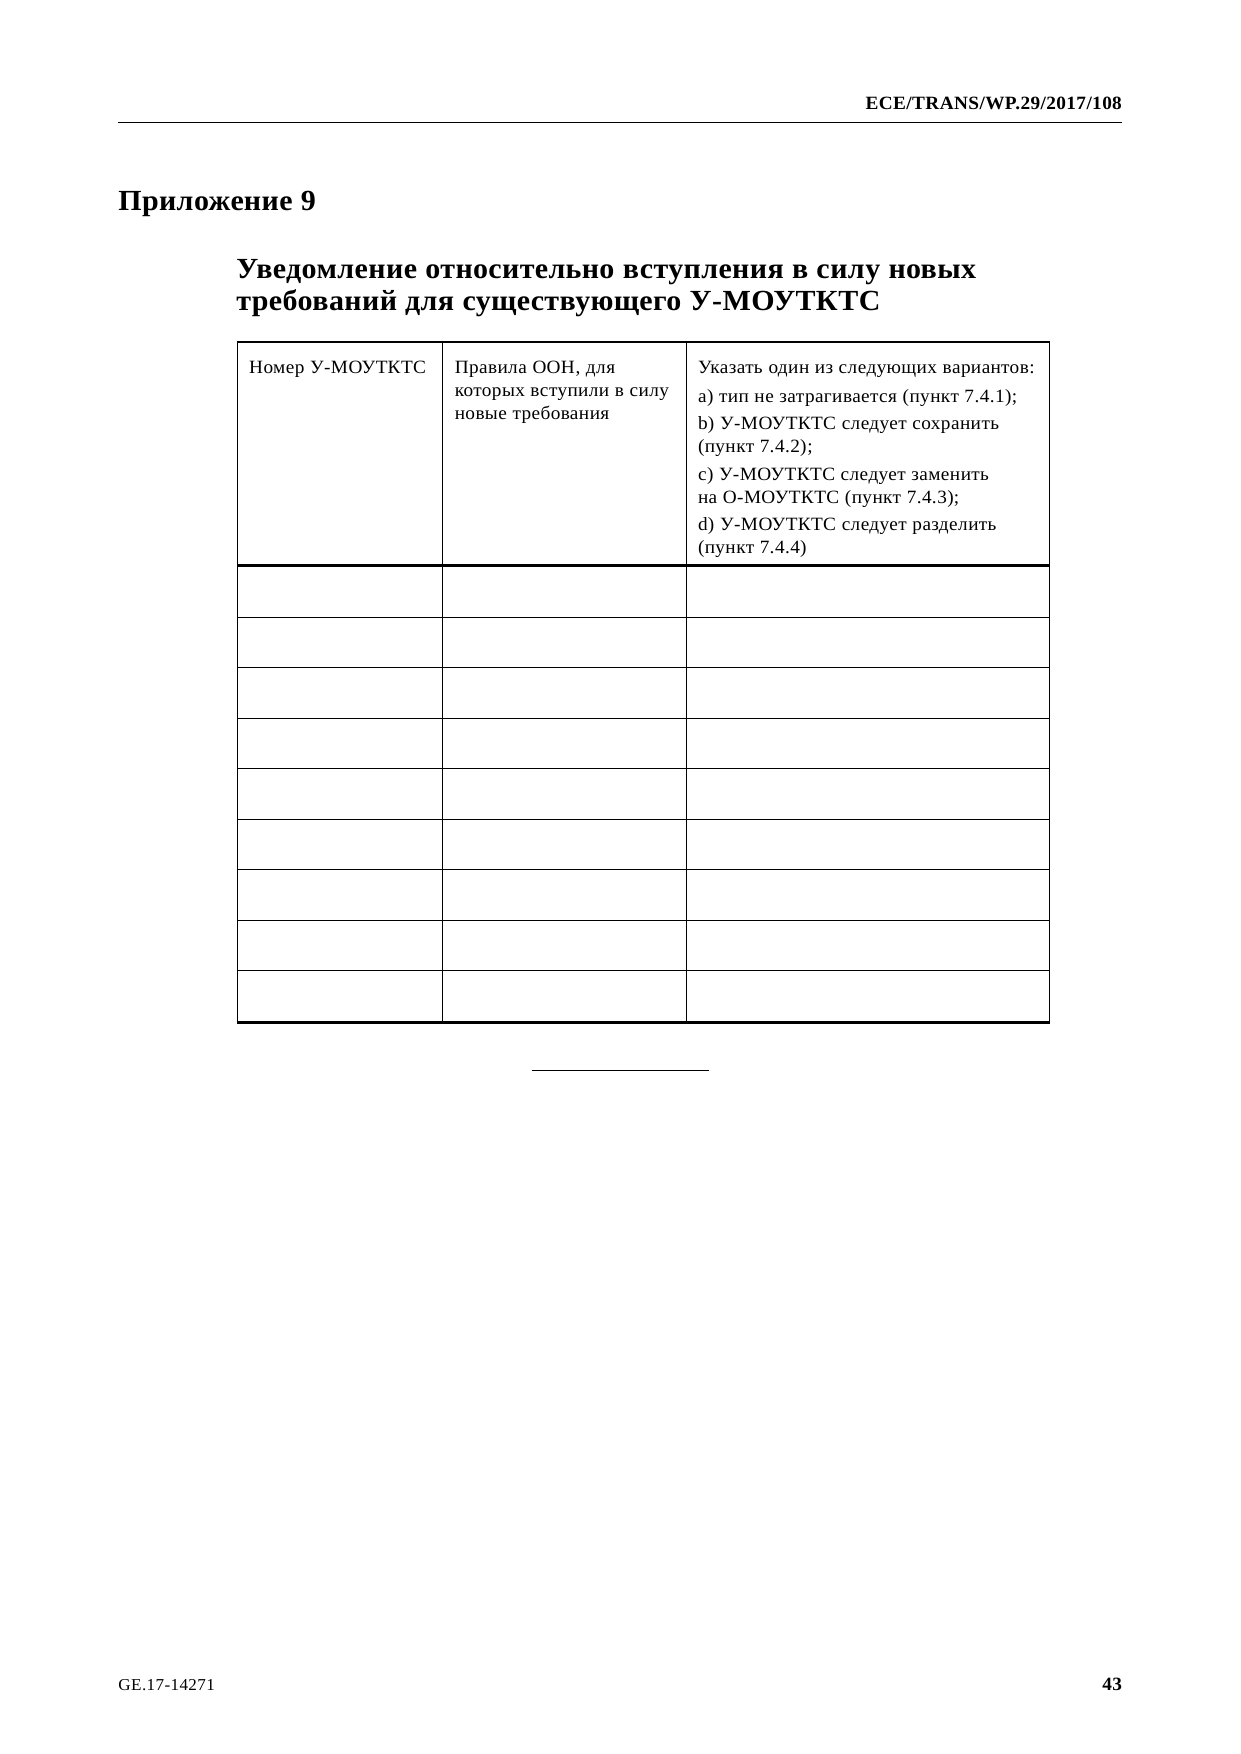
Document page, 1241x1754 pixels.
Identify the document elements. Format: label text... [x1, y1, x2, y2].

table_cell [443, 567, 686, 617]
table_cell [238, 971, 442, 1021]
table_cell [687, 820, 1049, 869]
table_cell [238, 567, 442, 617]
table_cell a) тип не затрагивается (пункт 7.4.1); [687, 381, 1049, 411]
table_cell [687, 668, 1049, 718]
table_cell [687, 769, 1049, 819]
table_cell [443, 769, 686, 819]
table_cell [443, 870, 686, 920]
table_cell [443, 820, 686, 869]
table_cell [443, 971, 686, 1021]
table_cell [238, 870, 442, 920]
table_cell [238, 769, 442, 819]
table_cell d) У-МОУТКТС следует разделить (пункт 7.4.4) [687, 512, 1049, 564]
table_cell [687, 567, 1049, 617]
table_cell [238, 921, 442, 970]
table_cell [687, 921, 1049, 970]
table_cell [687, 618, 1049, 667]
text Приложение 9 [118, 185, 1004, 216]
table_cell [238, 668, 442, 718]
table_cell c) У-МОУТКТС следует заменить на О-МОУТКТС (пункт 7.4.3); [687, 461, 1049, 512]
table_header Номер У-МОУТКТС [238, 343, 442, 564]
table_cell [443, 719, 686, 768]
text Уведомление относительно вступления в силу новых требований для существующего У-МОУТКТС [118, 254, 1004, 316]
table_header Указать один из следующих вариантов: [687, 343, 1049, 381]
table_cell [443, 668, 686, 718]
table_cell [687, 971, 1049, 1021]
table_cell [687, 719, 1049, 768]
table_cell [238, 618, 442, 667]
table_cell [443, 618, 686, 667]
table_header Правила ООН, для которых вступили в силу новые требования [443, 343, 686, 564]
table_cell b) У-МОУТКТС следует сохранить (пункт 7.4.2); [687, 411, 1049, 461]
table_cell [687, 870, 1049, 920]
table_cell [443, 921, 686, 970]
table_cell [238, 820, 442, 869]
table_cell [238, 719, 442, 768]
